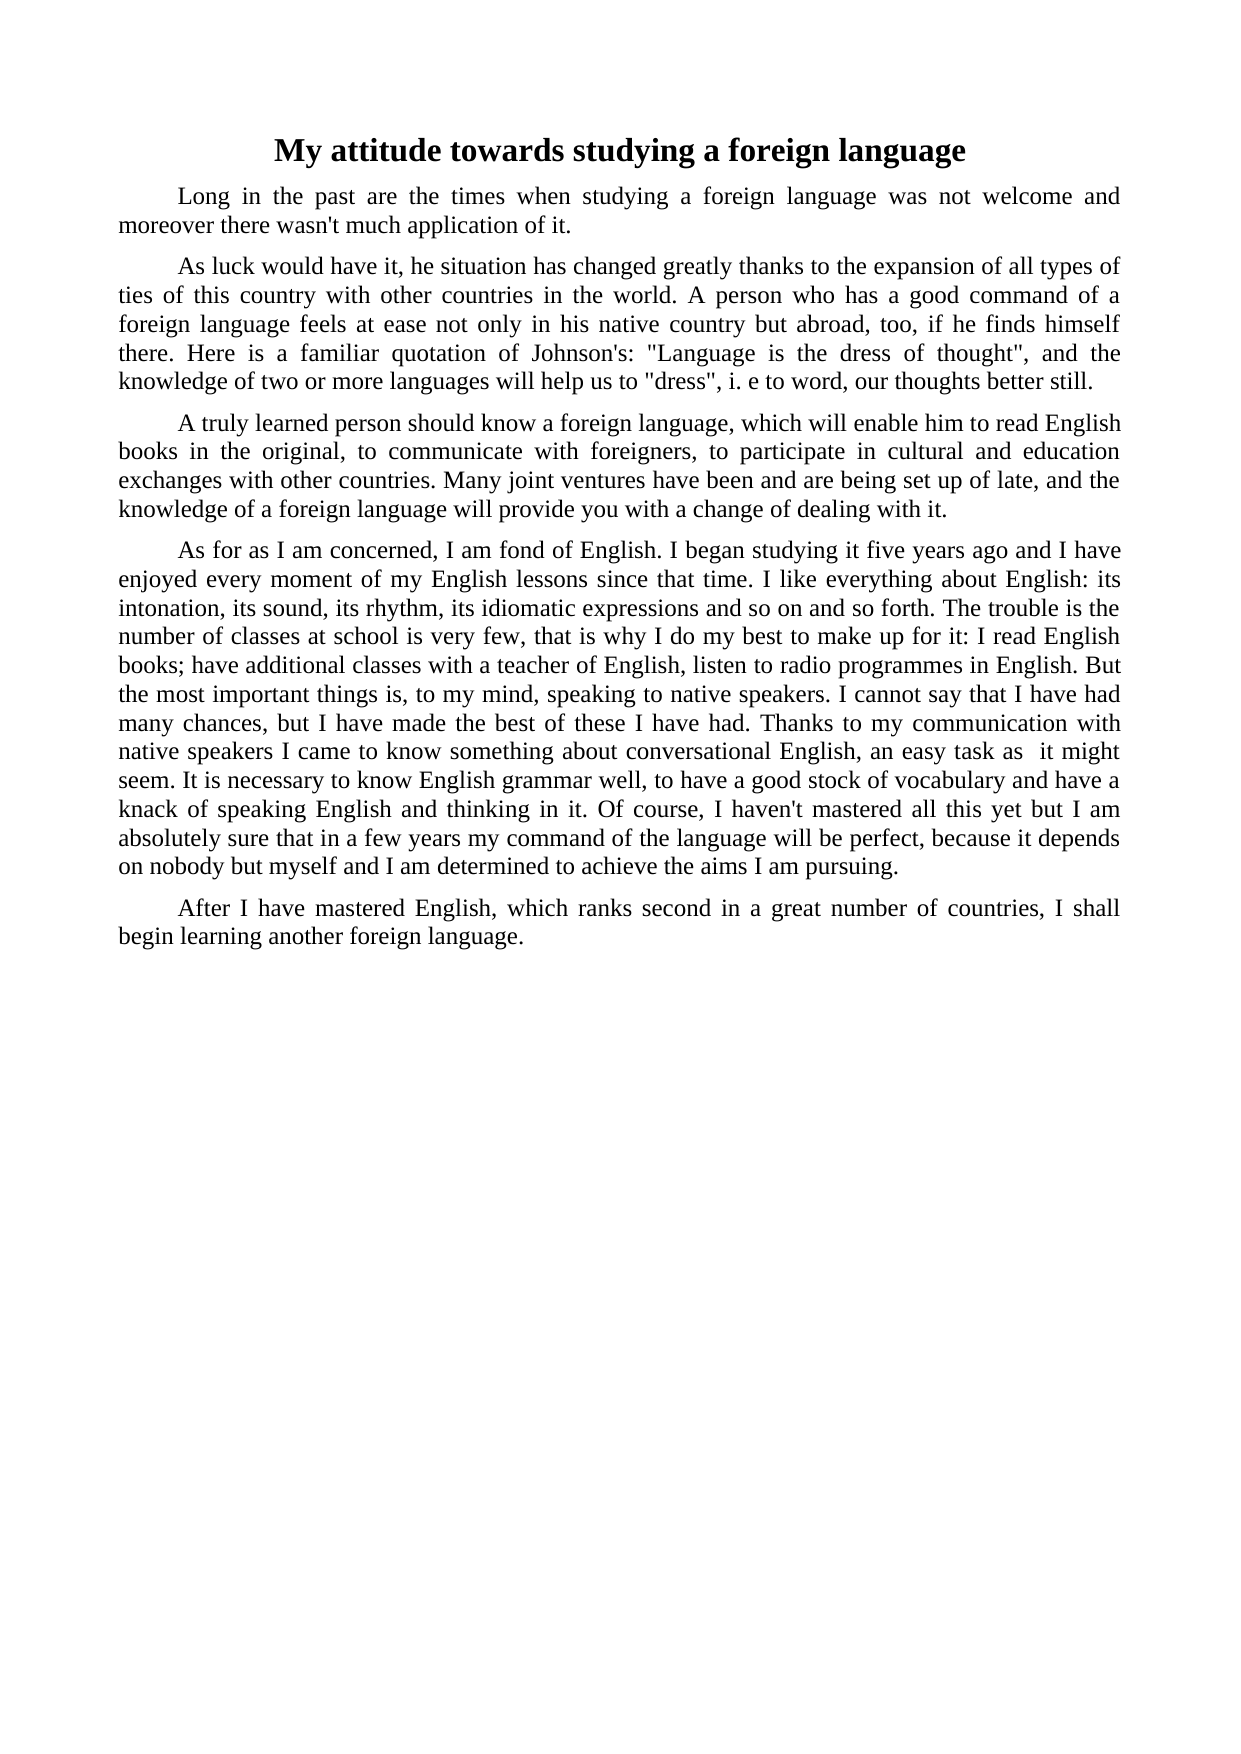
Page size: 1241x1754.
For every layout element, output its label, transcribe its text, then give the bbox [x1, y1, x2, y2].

text My attitude towards studying a foreign language [118, 131, 1122, 169]
text After I have mastered English, which ranks second in a great number of countries, I shall begin learning another foreign language. [118, 893, 1122, 950]
text As luck would have it, he situation has changed greatly thanks to the expansion of all types of ties of this country with other countries in the world. A person who has a good command of a foreign language feels at ease not only in his native country but abroad, too, if he finds himself there. Here is a familiar quotation of Johnson's: "Language is the dress of thought", and the knowledge of two or more languages will help us to "dress", i. e to word, our thoughts better still. [118, 251, 1122, 395]
text A truly learned person should know a foreign language, which will enable him to read English books in the original, to communicate with foreigners, to participate in cultural and education exchanges with other countries. Many joint ventures have been and are being set up of late, and the knowledge of a foreign language will provide you with a change of dealing with it. [118, 408, 1122, 523]
text Long in the past are the times when studying a foreign language was not welcome and moreover there wasn't much application of it. [118, 181, 1122, 239]
text As for as I am concerned, I am fond of English. I began studying it five years ago and I have enjoyed every moment of my English lessons since that time. I like everything about English: its intonation, its sound, its rhythm, its idiomatic expressions and so on and so forth. The trouble is the number of classes at school is very few, that is why I do my best to make up for it: I read English books; have additional classes with a teacher of English, listen to radio programmes in English. But the most important things is, to my mind, speaking to native speakers. I cannot say that I have had many chances, but I have made the best of these I have had. Thanks to my communication with native speakers I came to know something about conversational English, an easy task as it might seem. It is necessary to know English grammar well, to have a good stock of vocabulary and have a knack of speaking English and thinking in it. Of course, I haven't mastered all this yet but I am absolutely sure that in a few years my command of the language will be perfect, because it depends on nobody but myself and I am determined to achieve the aims I am pursuing. [118, 535, 1122, 880]
